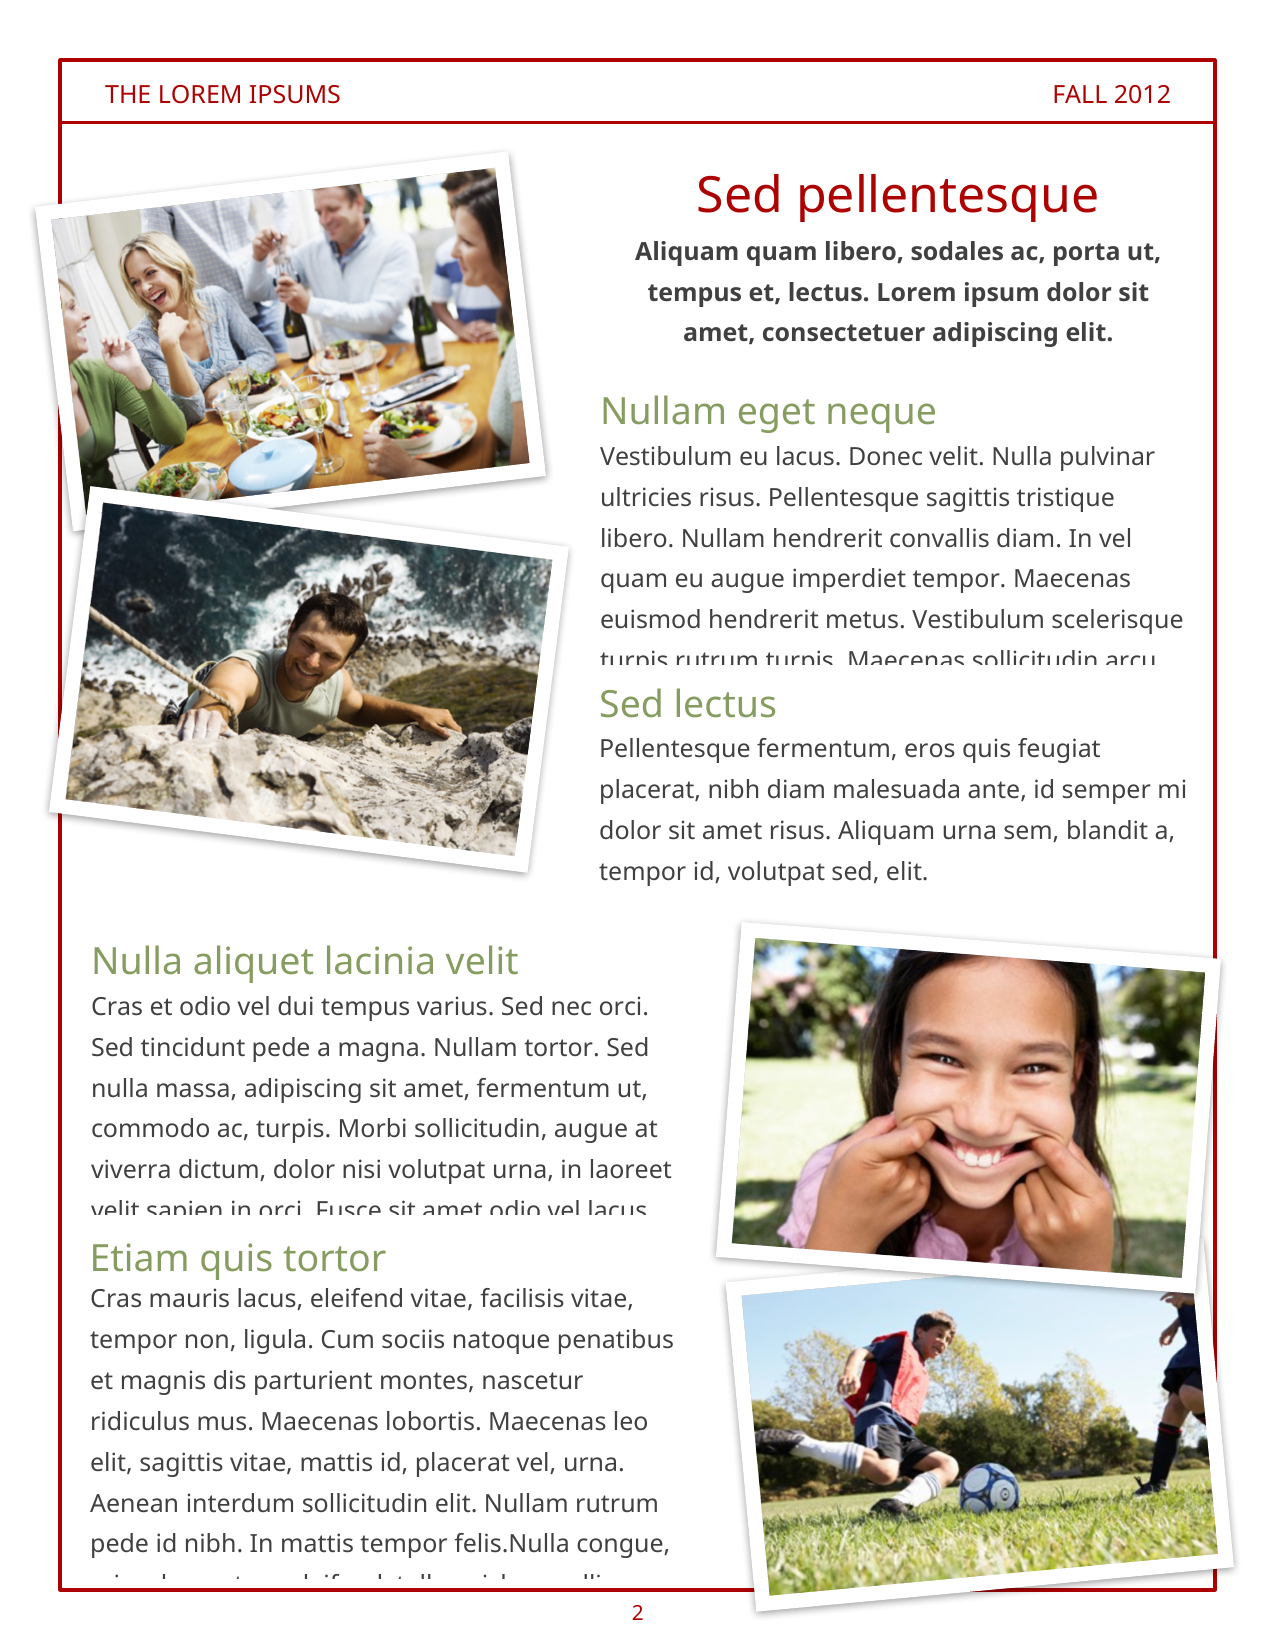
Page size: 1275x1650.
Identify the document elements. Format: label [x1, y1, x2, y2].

picture [52, 168, 529, 512]
picture [66, 503, 552, 856]
picture [732, 938, 1205, 1277]
picture [742, 1276, 1217, 1595]
